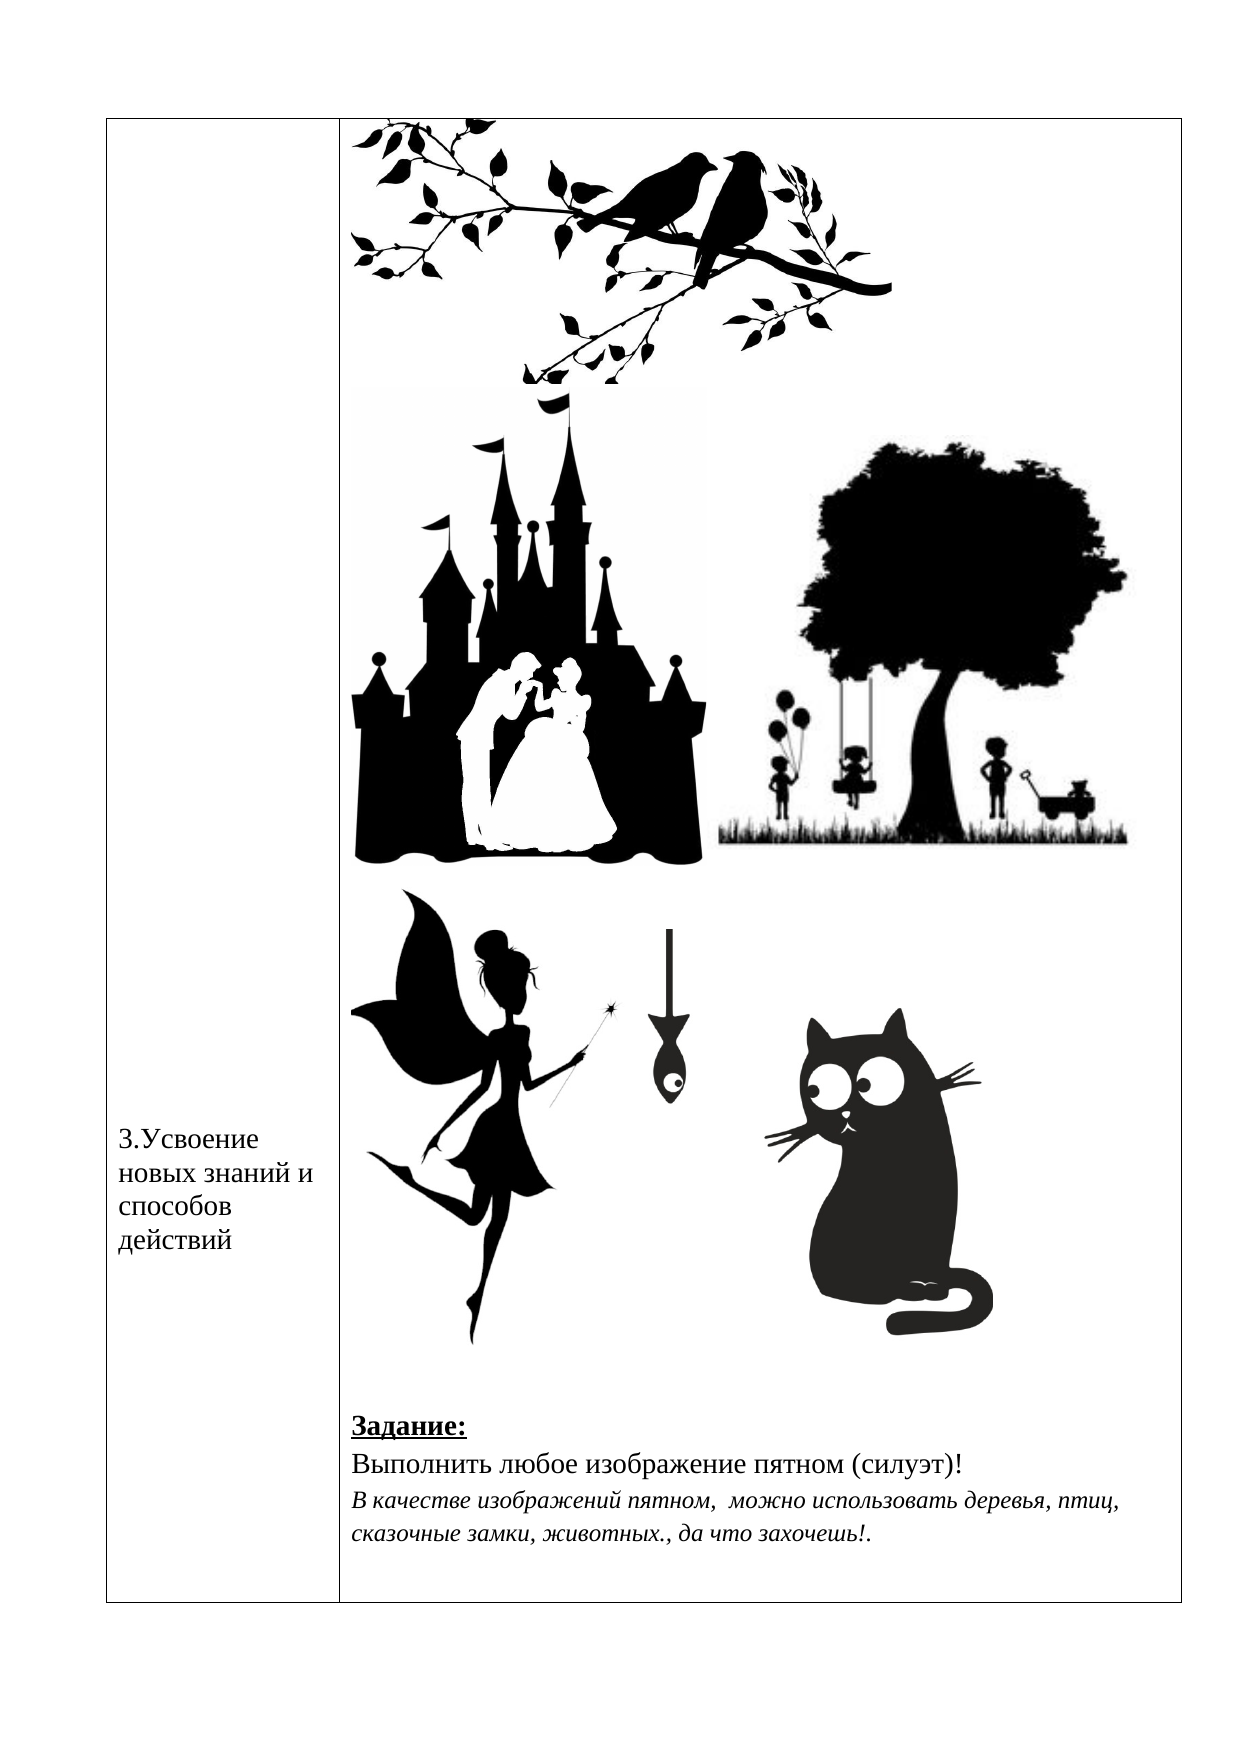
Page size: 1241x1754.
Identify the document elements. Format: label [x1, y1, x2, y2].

picture [351, 387, 1144, 866]
picture [351, 870, 993, 1365]
table_cell [107, 119, 339, 1602]
picture [351, 119, 892, 384]
table_cell [340, 119, 1181, 1602]
